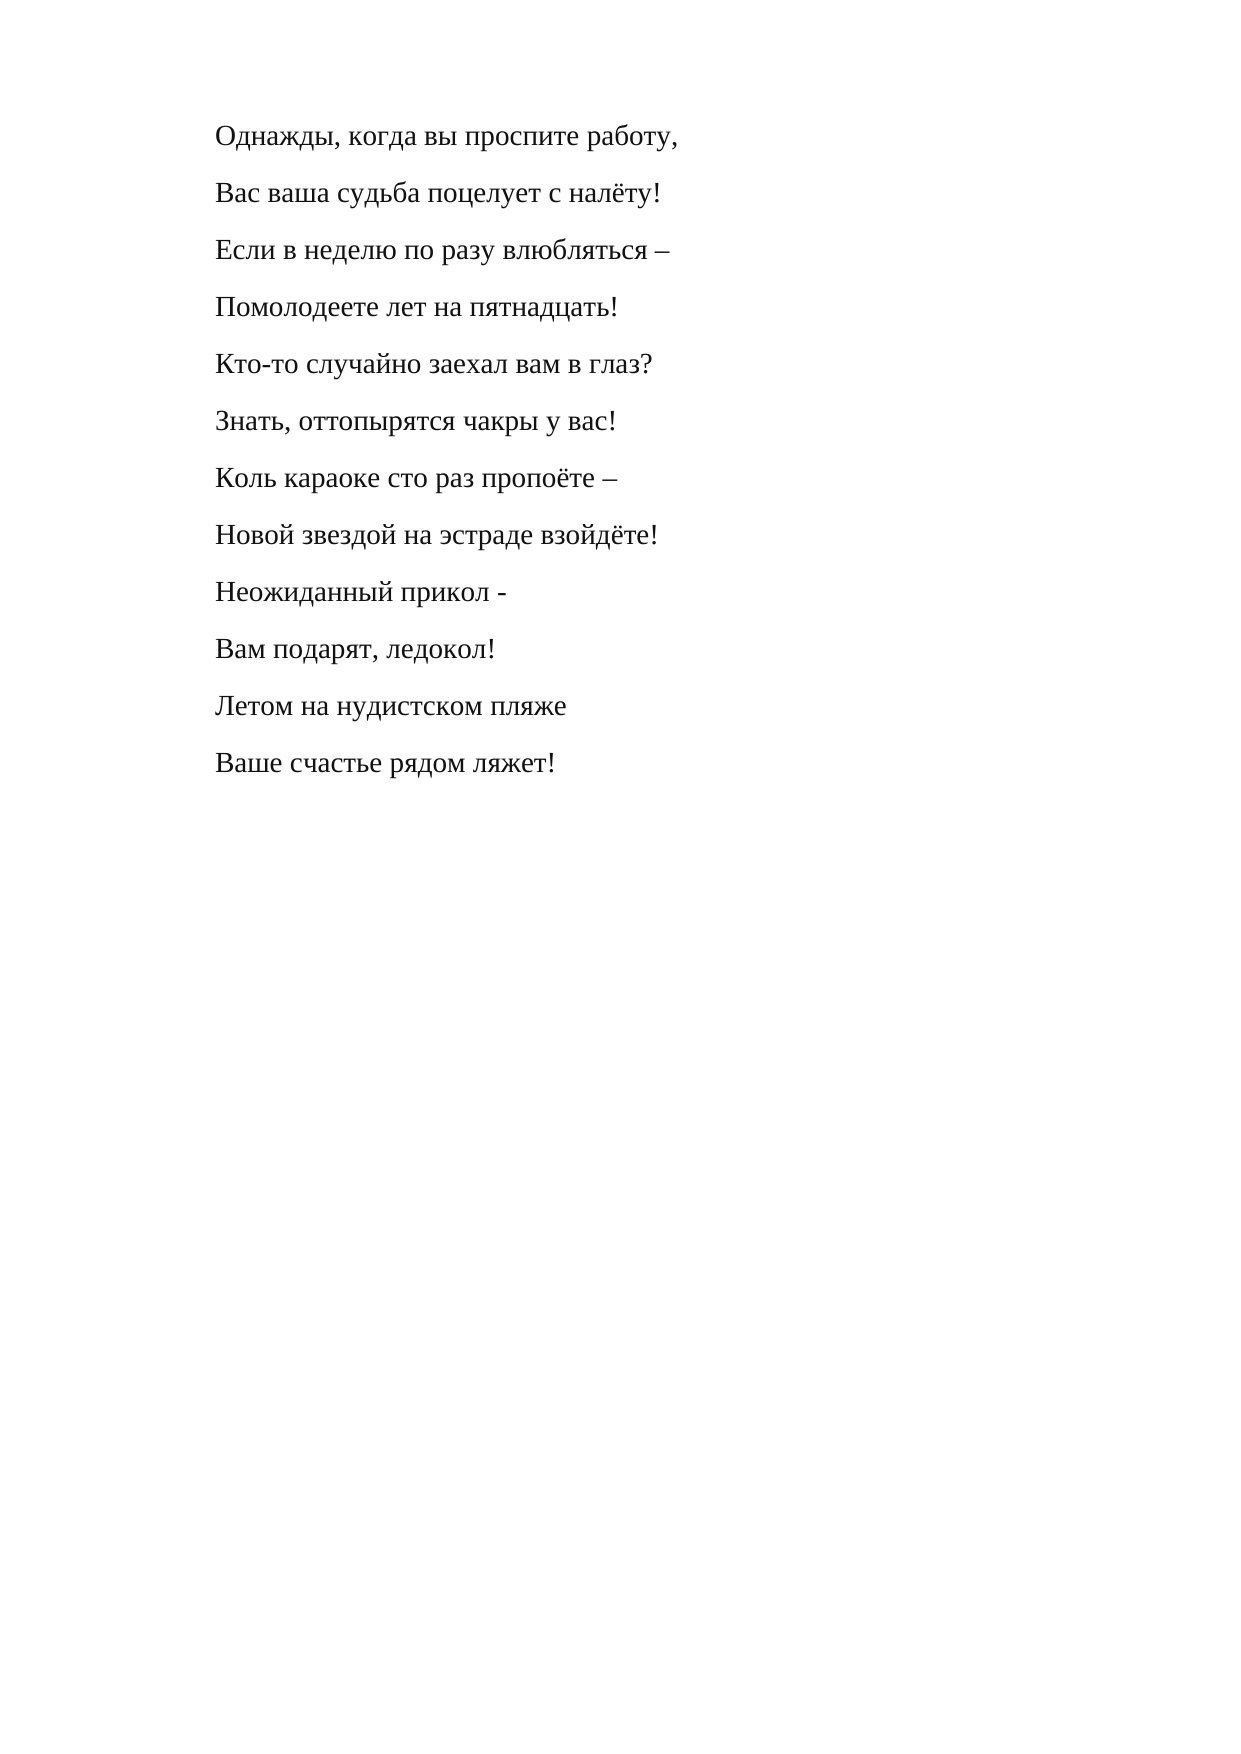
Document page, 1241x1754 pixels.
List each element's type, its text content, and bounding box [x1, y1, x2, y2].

text Вас ваша судьба поцелует с налёту! [177, 175, 1152, 209]
text Если в неделю по разу влюбляться – [177, 232, 1152, 266]
text Коль караоке сто раз пропоёте – [177, 460, 1152, 493]
text Вам подарят, ледокол! [177, 631, 1152, 664]
text Кто-то случайно заехал вам в глаз? [177, 346, 1152, 379]
text Неожиданный прикол - [177, 574, 1152, 607]
text Летом на нудистском пляже [177, 688, 1152, 721]
text Новой звездой на эстраде взойдёте! [177, 517, 1152, 551]
text Помолодеете лет на пятнадцать! [177, 289, 1152, 323]
text Знать, оттопырятся чакры у вас! [177, 403, 1152, 437]
text Однажды, когда вы проспите работу, [177, 118, 1152, 152]
text Ваше счастье рядом ляжет! [177, 745, 1152, 778]
